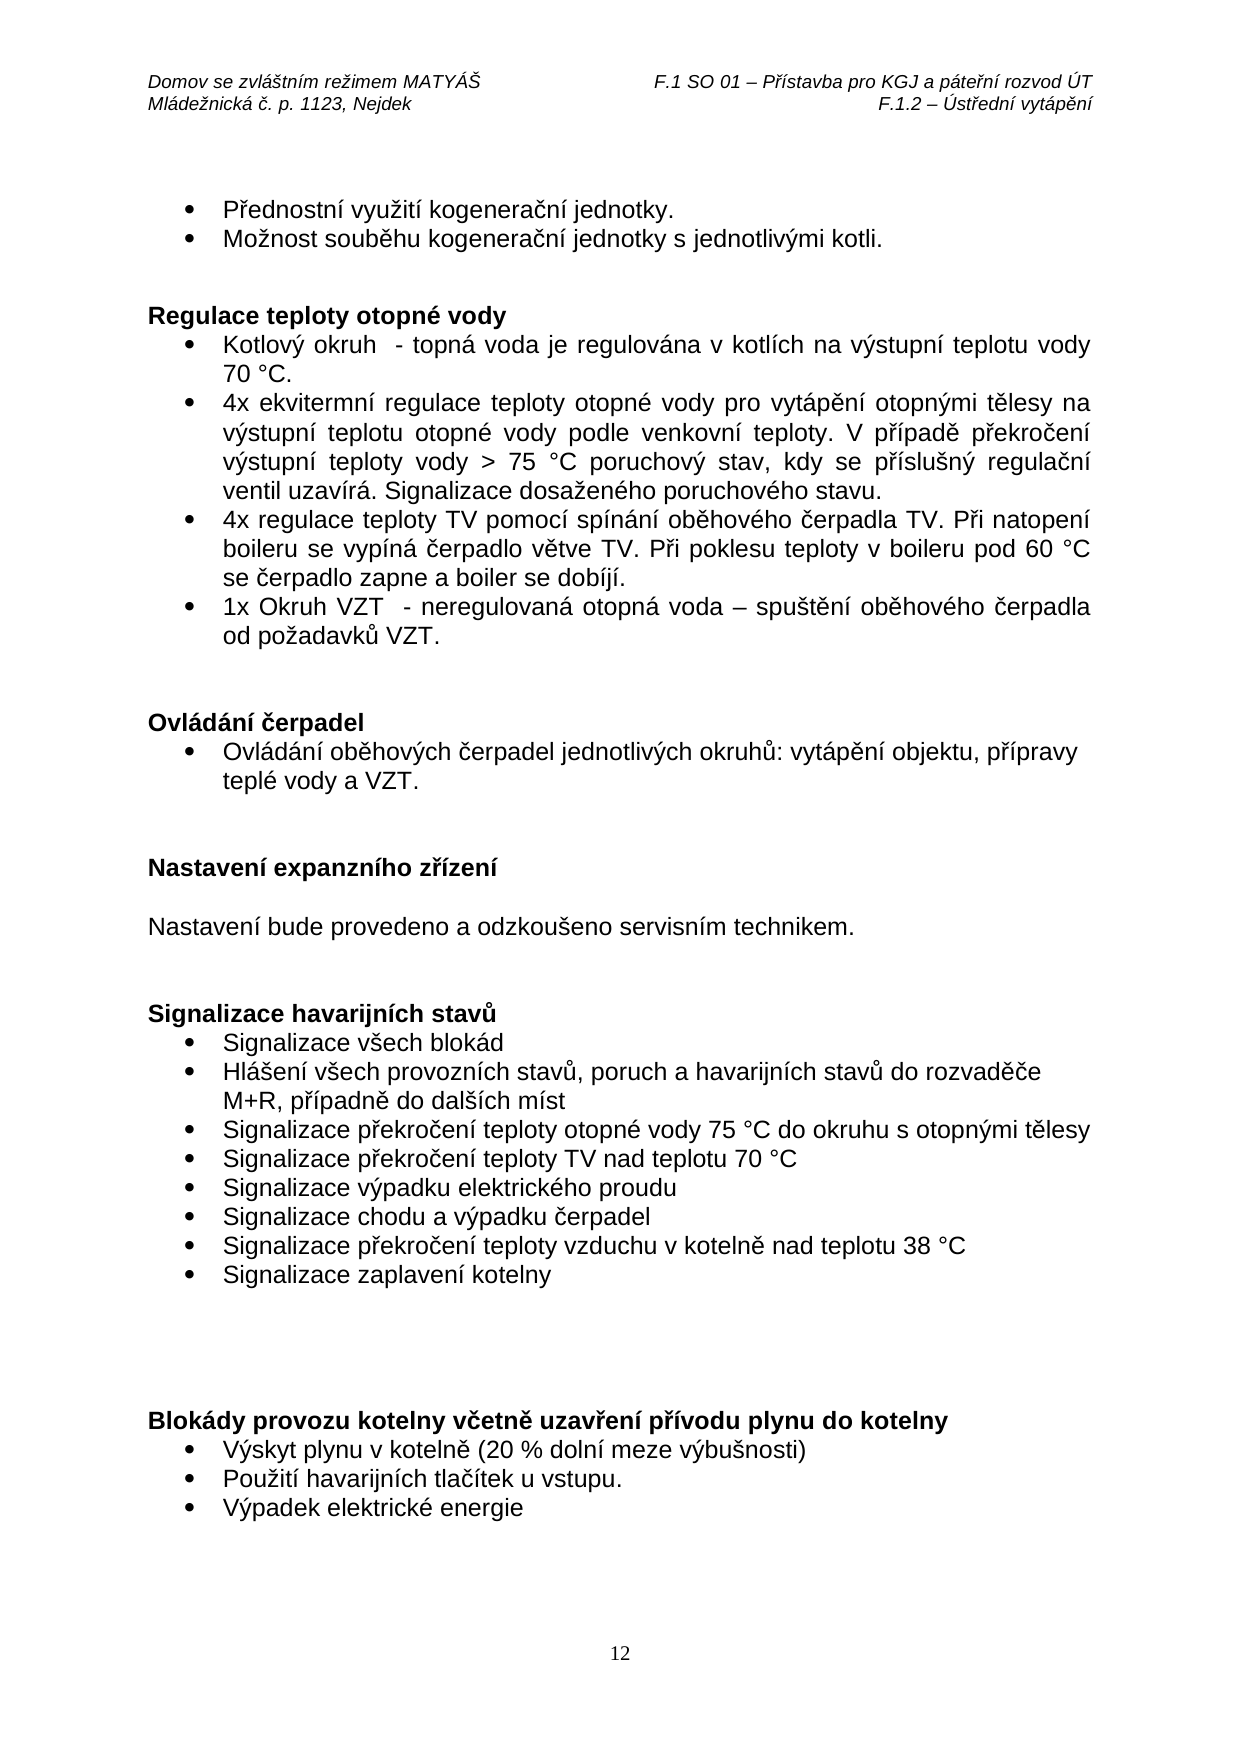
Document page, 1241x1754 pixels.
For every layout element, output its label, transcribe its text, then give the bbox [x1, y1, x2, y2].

list Signalizace zaplavení kotelny [185, 1260, 1092, 1289]
text Ovládání čerpadel [148, 708, 1092, 737]
list Ovládání oběhových čerpadel jednotlivých okruhů: vytápění objektu, přípravy teplé vody a VZT. [185, 737, 1092, 795]
list Signalizace všech blokád [185, 1028, 1092, 1057]
list Hlášení všech provozních stavů, poruch a havarijních stavů do rozvaděče M+R, případně do dalších míst [185, 1057, 1092, 1115]
list 4x ekvitermní regulace teploty otopné vody pro vytápění otopnými tělesy na výstupní teplotu otopné vody podle venkovní teploty. V případě překročení výstupní teploty vody > 75 °C poruchový stav, kdy se příslušný regulační ventil uzavírá. Signalizace dosaženého poruchového stavu. [185, 388, 1092, 504]
list Signalizace překročení teploty vzduchu v kotelně nad teplotu 38 °C [185, 1231, 1092, 1260]
text Regulace teploty otopné vody [148, 301, 1092, 330]
list Signalizace překročení teploty TV nad teplotu 70 °C [185, 1144, 1092, 1173]
list Přednostní využití kogenerační jednotky. [185, 195, 1092, 224]
list Výskyt plynu v kotelně (20 % dolní meze výbušnosti) [185, 1434, 1092, 1464]
text Nastavení bude provedeno a odzkoušeno servisním technikem. [148, 911, 1092, 941]
list 1x Okruh VZT - neregulovaná otopná voda – spuštění oběhového čerpadla od požadavků VZT. [185, 592, 1092, 650]
list Signalizace výpadku elektrického proudu [185, 1173, 1092, 1202]
text Signalizace havarijních stavů [148, 999, 1092, 1028]
list 4x regulace teploty TV pomocí spínání oběhového čerpadla TV. Při natopení boileru se vypíná čerpadlo větve TV. Při poklesu teploty v boileru pod 60 °C se čerpadlo zapne a boiler se dobíjí. [185, 504, 1092, 592]
list Kotlový okruh - topná voda je regulována v kotlích na výstupní teplotu vody 70 °C. [185, 330, 1092, 388]
list Použití havarijních tlačítek u vstupu. [185, 1464, 1092, 1493]
text Blokády provozu kotelny včetně uzavření přívodu plynu do kotelny [148, 1406, 1092, 1434]
list Možnost souběhu kogenerační jednotky s jednotlivými kotli. [185, 224, 1092, 253]
text Nastavení expanzního zřízení [148, 853, 1092, 882]
list Signalizace chodu a výpadku čerpadel [185, 1202, 1092, 1231]
list Výpadek elektrické energie [185, 1493, 1092, 1522]
list Signalizace překročení teploty otopné vody 75 °C do okruhu s otopnými tělesy [185, 1115, 1092, 1144]
